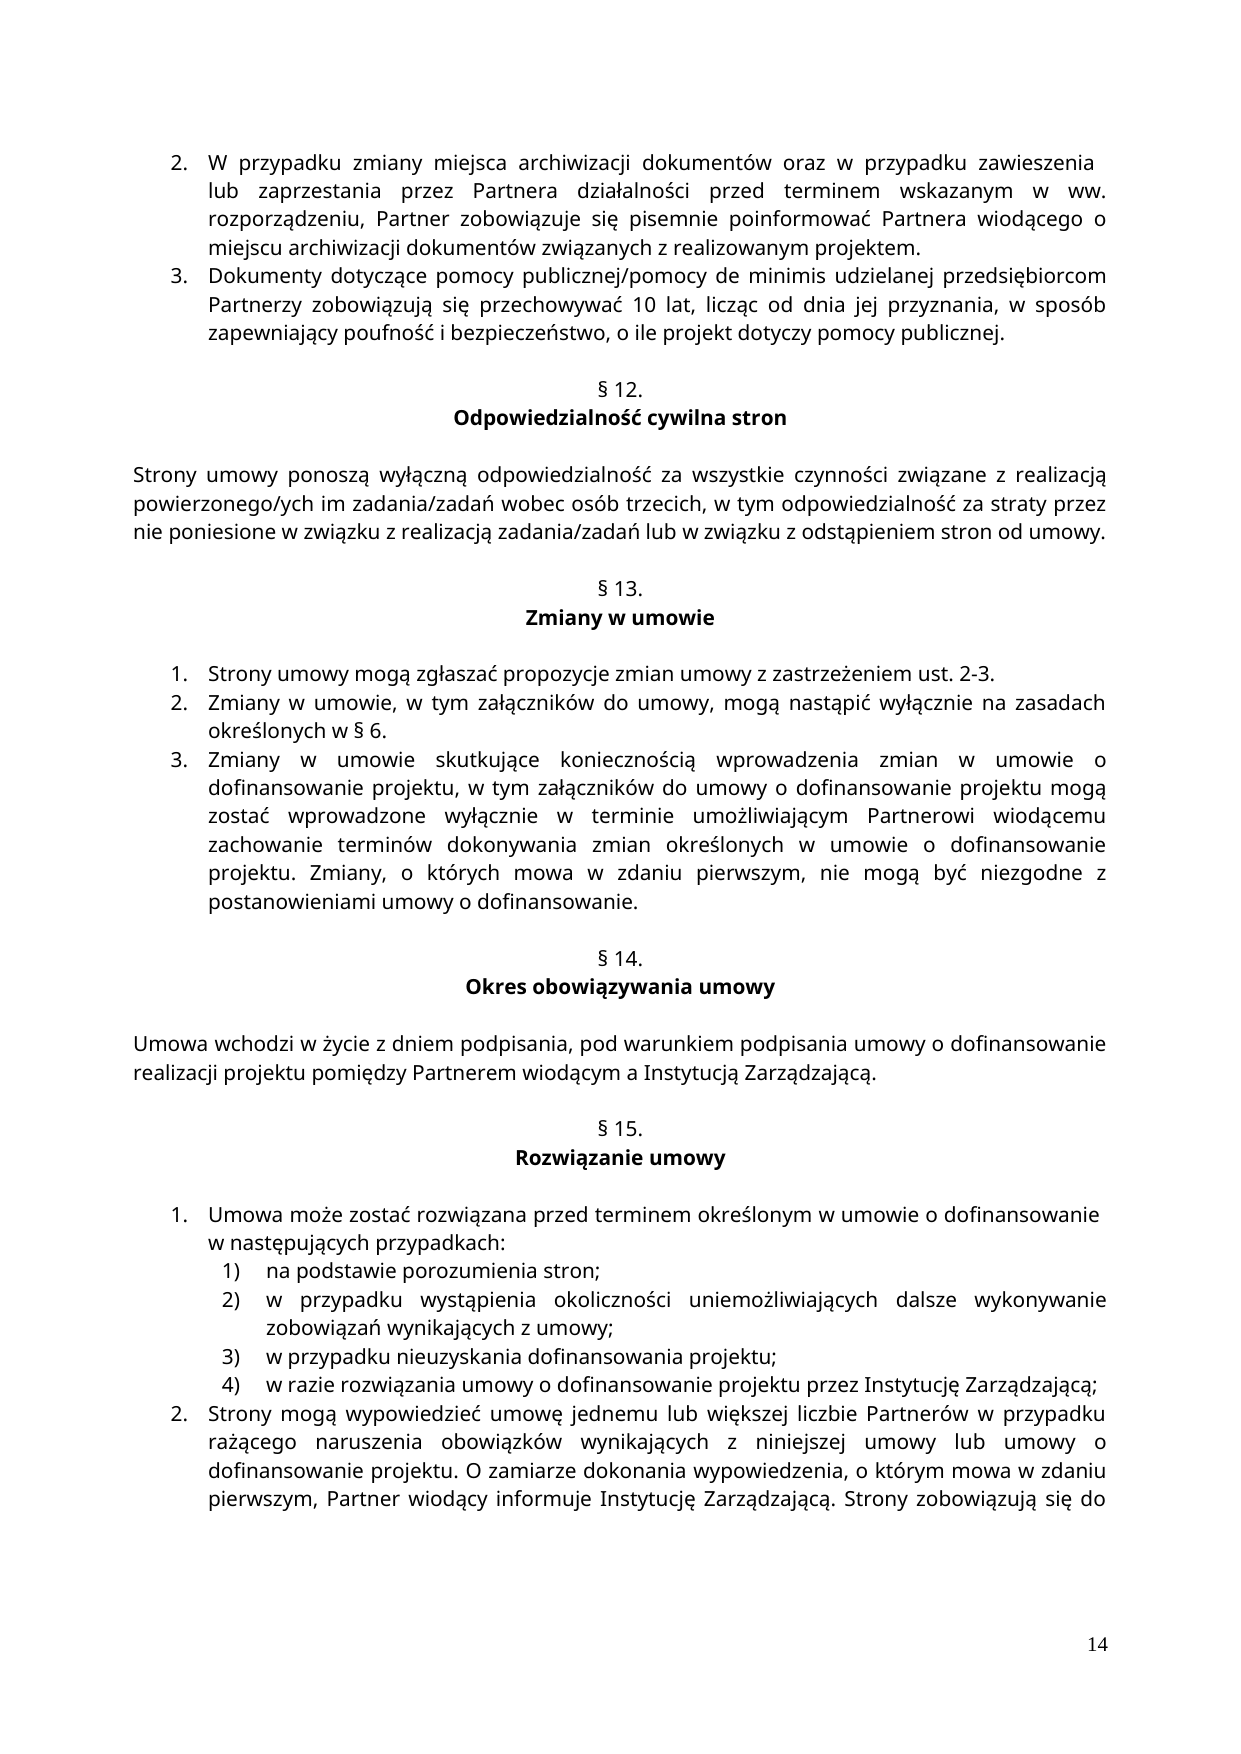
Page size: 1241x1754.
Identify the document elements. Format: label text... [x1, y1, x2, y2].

list Dokumenty dotyczące pomocy publicznej/pomocy de minimis udzielanej przedsiębiorcom Partnerzy zobowiązują się przechowywać 10 lat, licząc od dnia jej przyznania, w sposób zapewniający poufność i bezpieczeństwo, o ile projekt dotyczy pomocy publicznej. [170, 261, 1107, 347]
list Zmiany w umowie skutkujące koniecznością wprowadzenia zmian w umowie o dofinansowanie projektu, w tym załączników do umowy o dofinansowanie projektu mogą zostać wprowadzone wyłącznie w terminie umożliwiającym Partnerowi wiodącemu zachowanie terminów dokonywania zmian określonych w umowie o dofinansowanie projektu. Zmiany, o których mowa w zdaniu pierwszym, nie mogą być niezgodne z postanowieniami umowy o dofinansowanie. [170, 745, 1107, 915]
text Umowa wchodzi w życie z dniem podpisania, pod warunkiem podpisania umowy o dofinansowanie realizacji projektu pomiędzy Partnerem wiodącym a Instytucją Zarządzającą. [133, 1029, 1107, 1086]
list Umowa może zostać rozwiązana przed terminem określonym w umowie o dofinansowanie w następujących przypadkach: [170, 1200, 1107, 1257]
list w razie rozwiązania umowy o dofinansowanie projektu przez Instytucję Zarządzającą; [222, 1370, 1107, 1399]
text Zmiany w umowie [133, 603, 1107, 631]
text Okres obowiązywania umowy [133, 972, 1107, 1001]
text Strony umowy ponoszą wyłączną odpowiedzialność za wszystkie czynności związane z realizacją powierzonego/ych im zadania/zadań wobec osób trzecich, w tym odpowiedzialność za straty przez nie poniesione w związku z realizacją zadania/zadań lub w związku z odstąpieniem stron od umowy. [133, 460, 1107, 546]
list w przypadku wystąpienia okoliczności uniemożliwiających dalsze wykonywanie zobowiązań wynikających z umowy; [222, 1285, 1107, 1342]
list Zmiany w umowie, w tym załączników do umowy, mogą nastąpić wyłącznie na zasadach określonych w § 6. [170, 688, 1107, 745]
text § 12. [133, 375, 1107, 403]
list W przypadku zmiany miejsca archiwizacji dokumentów oraz w przypadku zawieszenia lub zaprzestania przez Partnera działalności przed terminem wskazanym w ww. rozporządzeniu, Partner zobowiązuje się pisemnie poinformować Partnera wiodącego o miejscu archiwizacji dokumentów związanych z realizowanym projektem. [170, 148, 1107, 261]
text § 14. [133, 944, 1107, 972]
list na podstawie porozumienia stron; [222, 1257, 1107, 1285]
text Rozwiązanie umowy [133, 1143, 1107, 1171]
text § 15. [133, 1114, 1107, 1143]
text § 13. [133, 574, 1107, 603]
list Strony umowy mogą zgłaszać propozycje zmian umowy z zastrzeżeniem ust. 2-3. [170, 659, 1107, 688]
text Odpowiedzialność cywilna stron [133, 403, 1107, 432]
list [170, 1399, 1107, 1513]
list w przypadku nieuzyskania dofinansowania projektu; [222, 1342, 1107, 1370]
